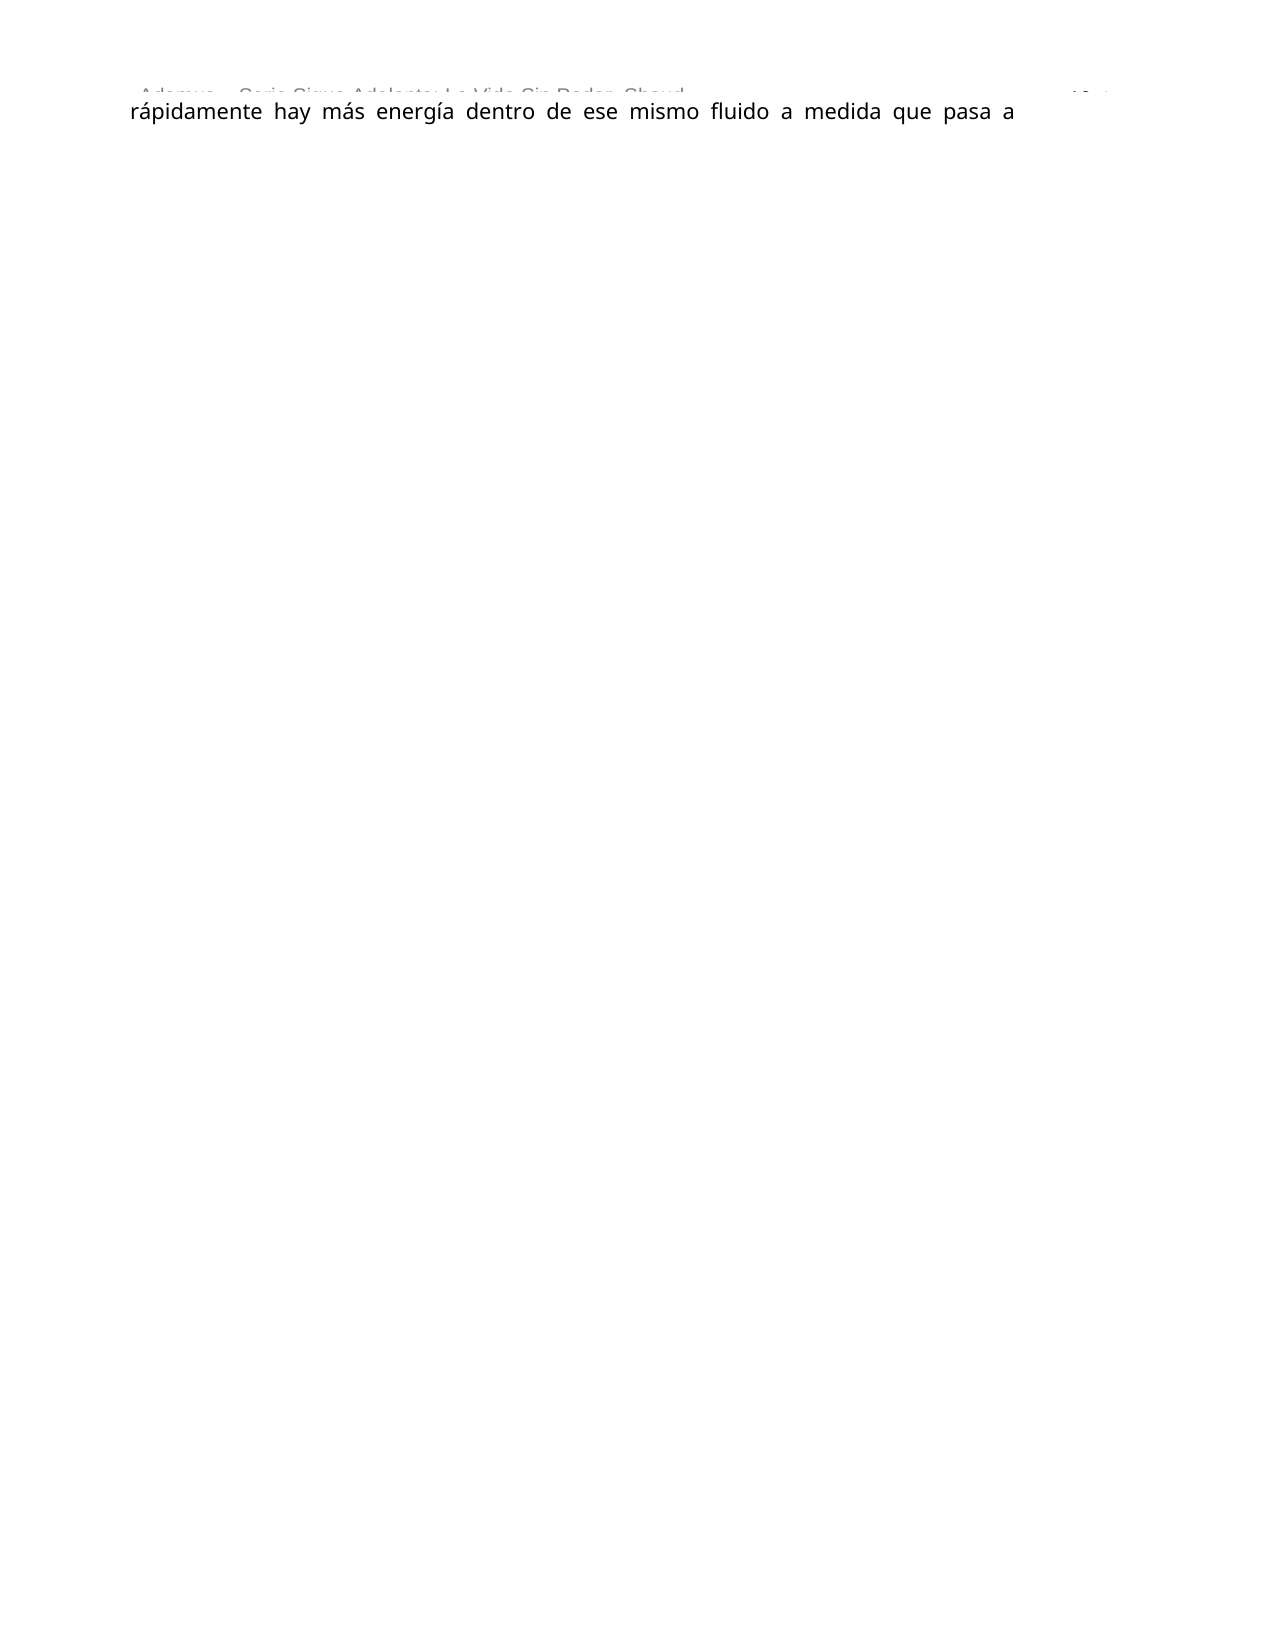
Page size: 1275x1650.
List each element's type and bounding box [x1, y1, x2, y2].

text [130, 96, 1145, 126]
